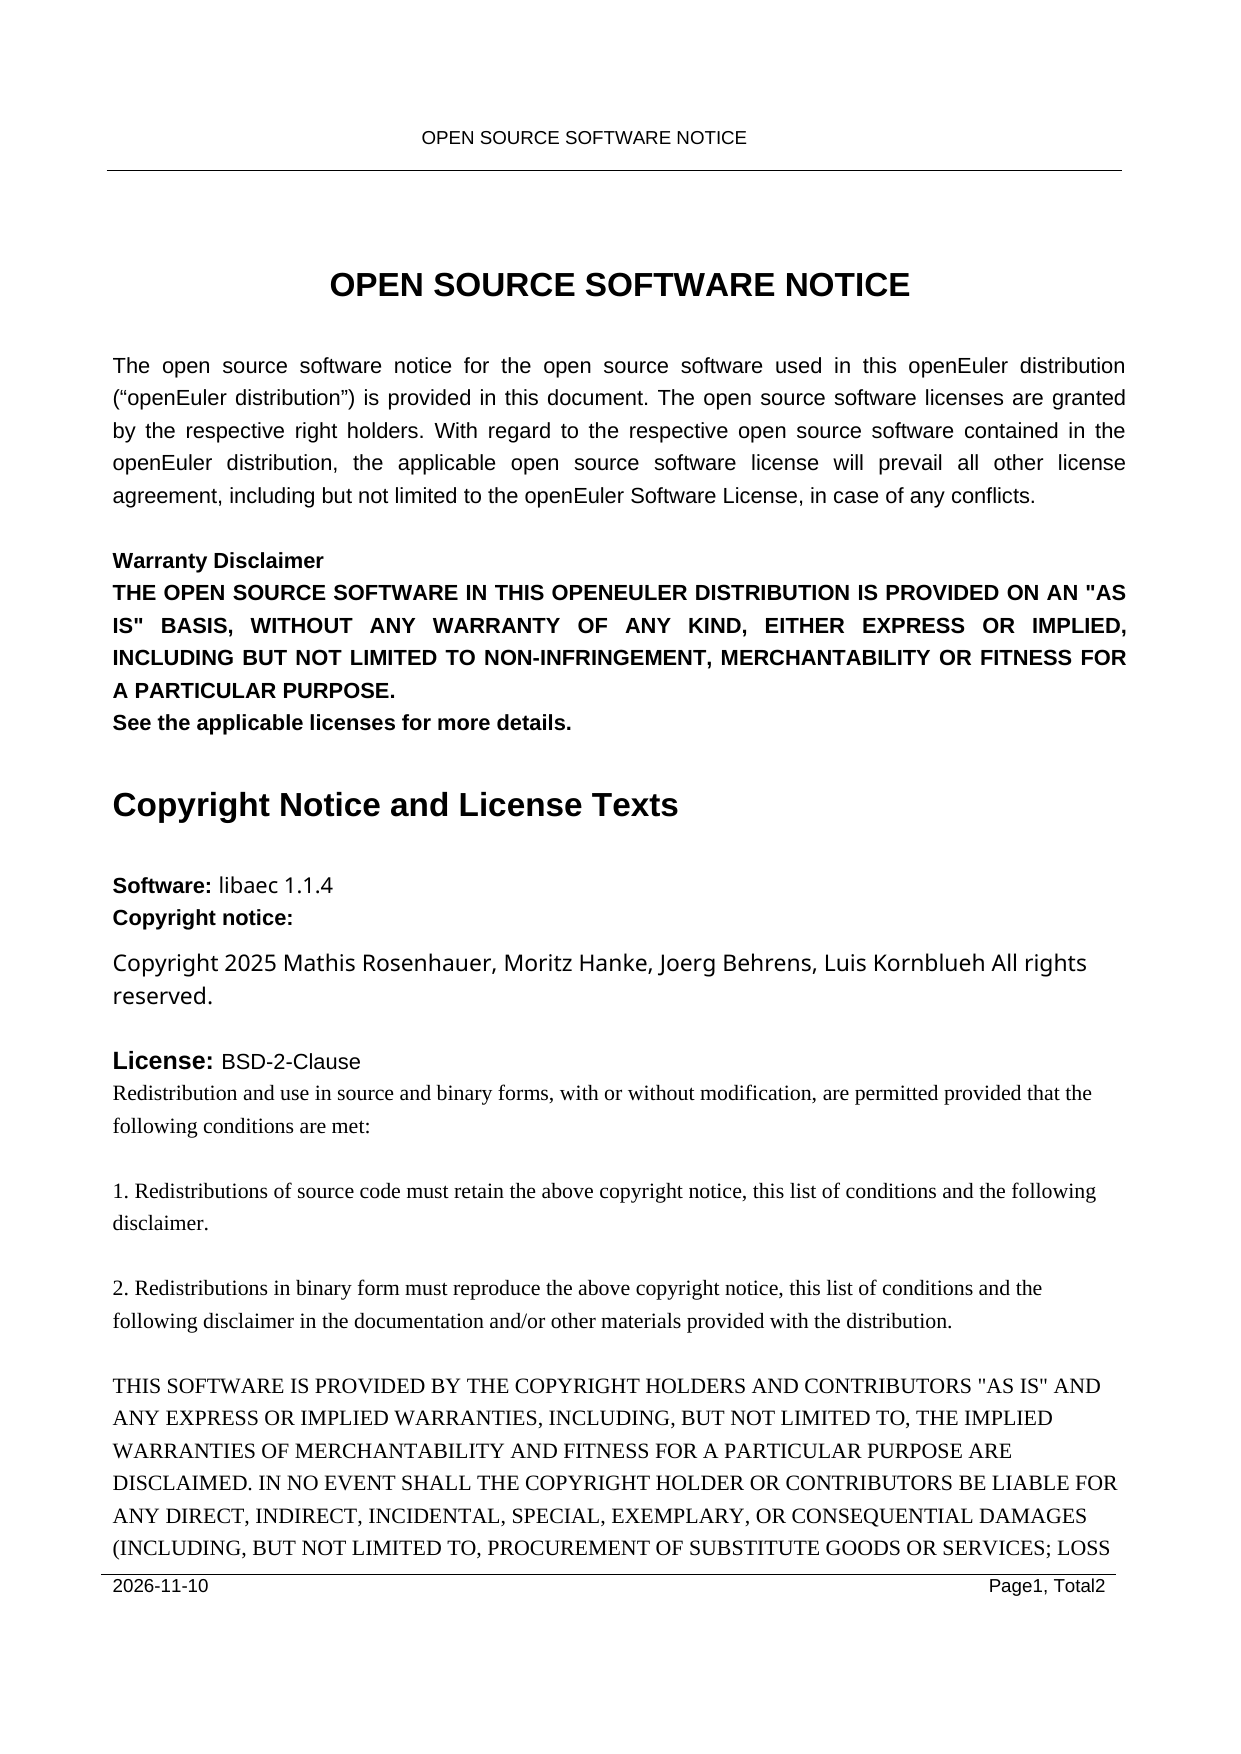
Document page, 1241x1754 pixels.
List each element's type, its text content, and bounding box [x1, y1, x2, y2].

text The open source software notice for the open source software used in this openEuler distribution (“openEuler distribution”) is provided in this document. The open source software licenses are granted by the respective right holders. With regard to the respective open source software contained in the openEuler distribution, the applicable open source software license will prevail all other license agreement, including but not limited to the openEuler Software License, in case of any conflicts. [112, 349, 1128, 511]
title Software: libaec 1.1.4 [112, 869, 1128, 901]
text License: BSD-2-Clause [112, 1044, 1128, 1077]
text Warranty Disclaimer [112, 544, 1128, 576]
text Copyright Notice and License Texts [112, 771, 1128, 836]
text OPEN SOURCE SOFTWARE NOTICE [112, 251, 1128, 316]
text THE OPEN SOURCE SOFTWARE IN THIS OPENEULER DISTRIBUTION IS PROVIDED ON AN "AS IS" BASIS, WITHOUT ANY WARRANTY OF ANY KIND, EITHER EXPRESS OR IMPLIED, INCLUDING BUT NOT LIMITED TO NON-INFRINGEMENT, MERCHANTABILITY OR FITNESS FOR A PARTICULAR PURPOSE. See the applicable licenses for more details. [112, 576, 1128, 739]
text Copyright notice: [112, 901, 1128, 934]
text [112, 1077, 1128, 1564]
text Copyright 2025 Mathis Rosenhauer, Moritz Hanke, Joerg Behrens, Luis Kornblueh All rights reserved. [112, 947, 1128, 1044]
